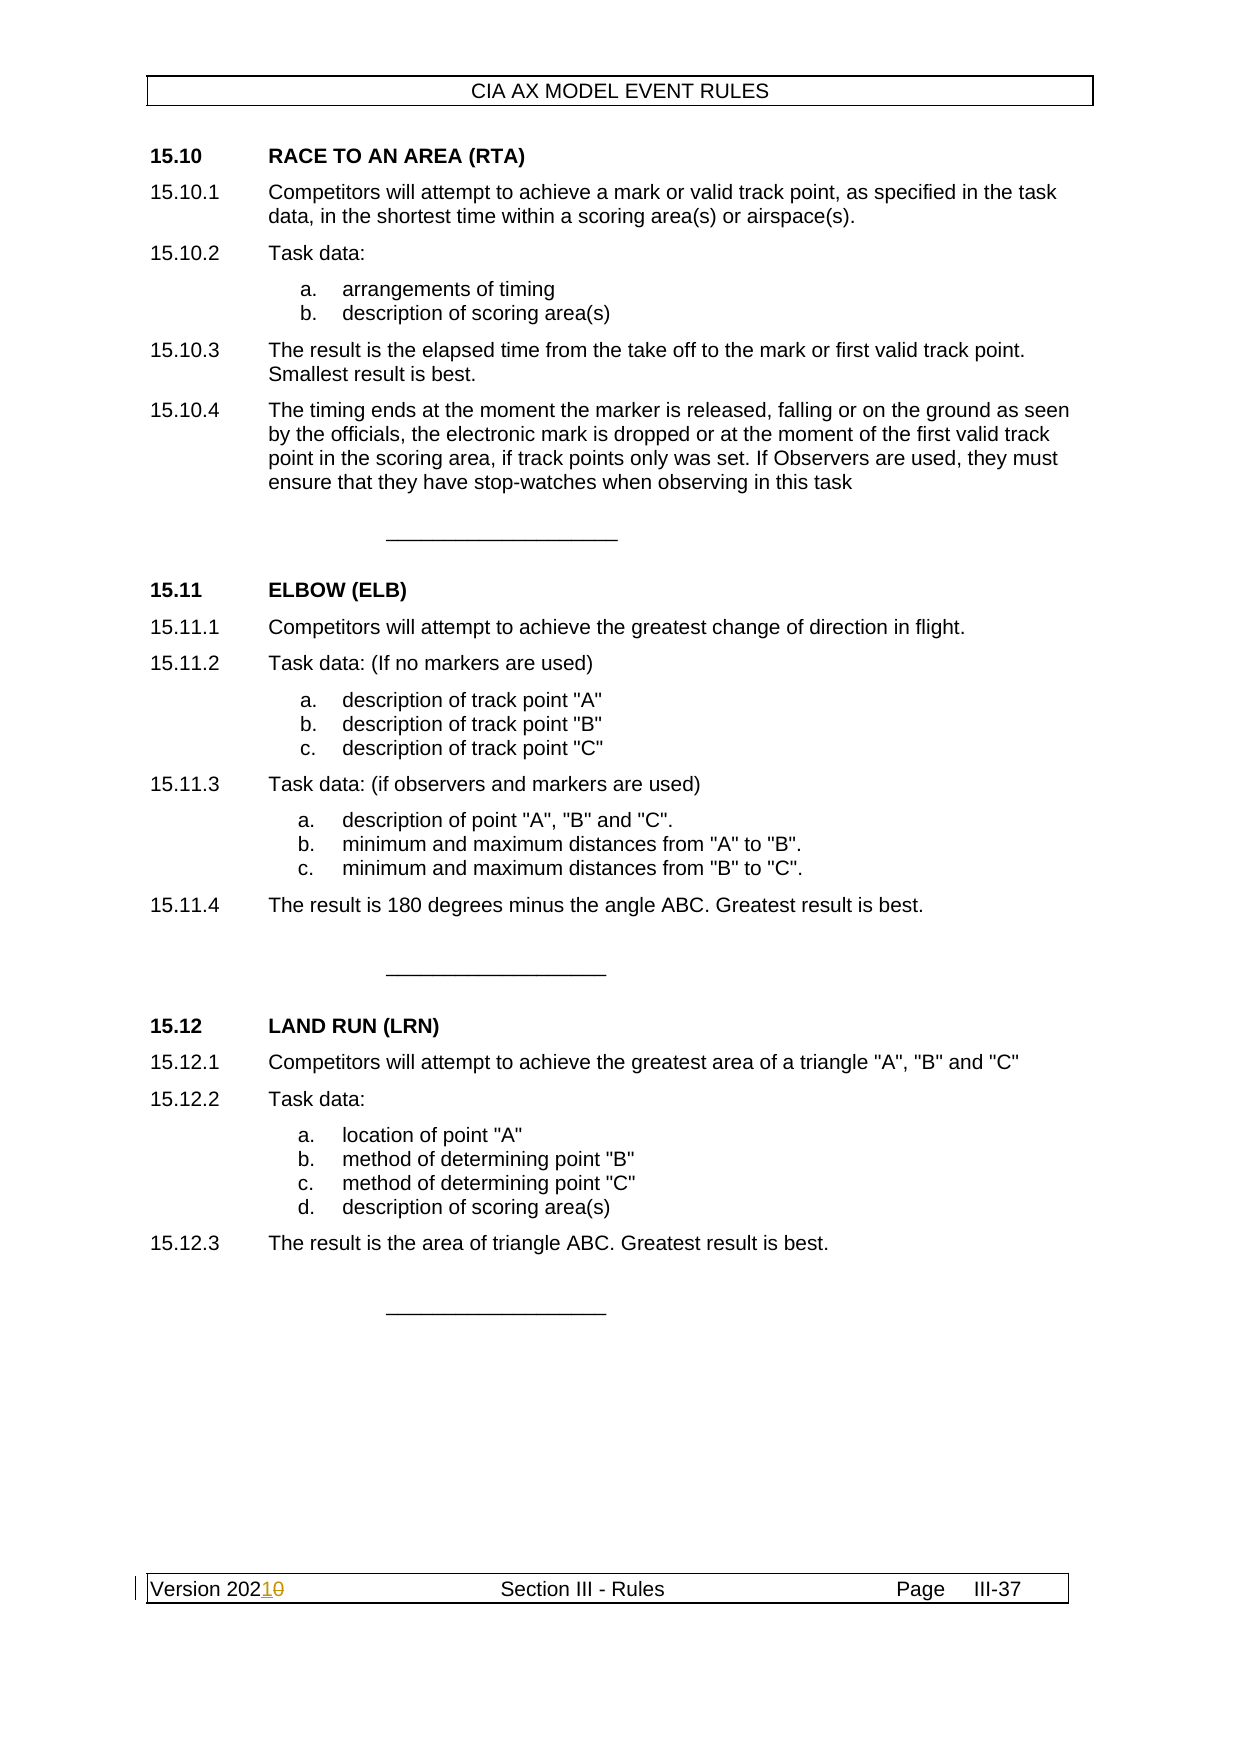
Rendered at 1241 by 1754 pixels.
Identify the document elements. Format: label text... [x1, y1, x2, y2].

text 15.11.3 Task data: (if observers and markers are used) [150, 772, 1090, 796]
text ___________________ [150, 953, 1090, 977]
text a. arrangements of timing [300, 277, 1090, 301]
text c. description of track point "C" [300, 735, 1090, 759]
subtitle 15.12 LAND RUN (LRN) [150, 1013, 1090, 1037]
text 15.12.2 Task data: [150, 1086, 1090, 1110]
text a. description of point "A", "B" and "C". [298, 808, 1090, 832]
text d. description of scoring area(s) [298, 1195, 1090, 1219]
text 15.11.1 Competitors will attempt to achieve the greatest change of direction in flight. [150, 614, 1090, 638]
text b. method of determining point "B" [298, 1147, 1090, 1171]
text c. minimum and maximum distances from "B" to "C". [298, 856, 1090, 880]
text 15.11.2 Task data: (If no markers are used) [150, 651, 1090, 675]
text 15.10.1 Competitors will attempt to achieve a mark or valid track point, as specified in the task data, in the shortest time within a scoring area(s) or airspace(s). [150, 180, 1090, 228]
text a. location of point "A" [298, 1123, 1090, 1147]
text ____________________ [150, 518, 1090, 542]
text 15.10.2 Task data: [150, 241, 1090, 264]
text 15.12.3 The result is the area of triangle ABC. Greatest result is best. [150, 1231, 1090, 1255]
subtitle 15.11 ELBOW (ELB) [150, 578, 1090, 602]
text 15.12.1 Competitors will attempt to achieve the greatest area of a triangle "A", "B" and "C" [150, 1050, 1090, 1074]
text b. description of track point "B" [300, 711, 1090, 735]
text 15.10.3 The result is the elapsed time from the take off to the mark or first valid track point. Smallest result is best. [150, 337, 1090, 385]
text b. description of scoring area(s) [150, 301, 1090, 325]
text a. description of track point "A" [300, 687, 1090, 711]
text c. method of determining point "C" [298, 1171, 1090, 1195]
subtitle 15.10 RACE TO AN AREA (RTA) [150, 144, 1090, 168]
text 15.10.4 The timing ends at the moment the marker is released, falling or on the ground as seen by the officials, the electronic mark is dropped or at the moment of the first valid track point in the scoring area, if track points only was set. If Observers are used, they must ensure that they have stop-watches when observing in this task [150, 398, 1090, 494]
text b. minimum and maximum distances from "A" to "B". [298, 832, 1090, 856]
text 15.11.4 The result is 180 degrees minus the angle ABC. Greatest result is best. [150, 893, 1090, 917]
text ___________________ [150, 1292, 1090, 1316]
